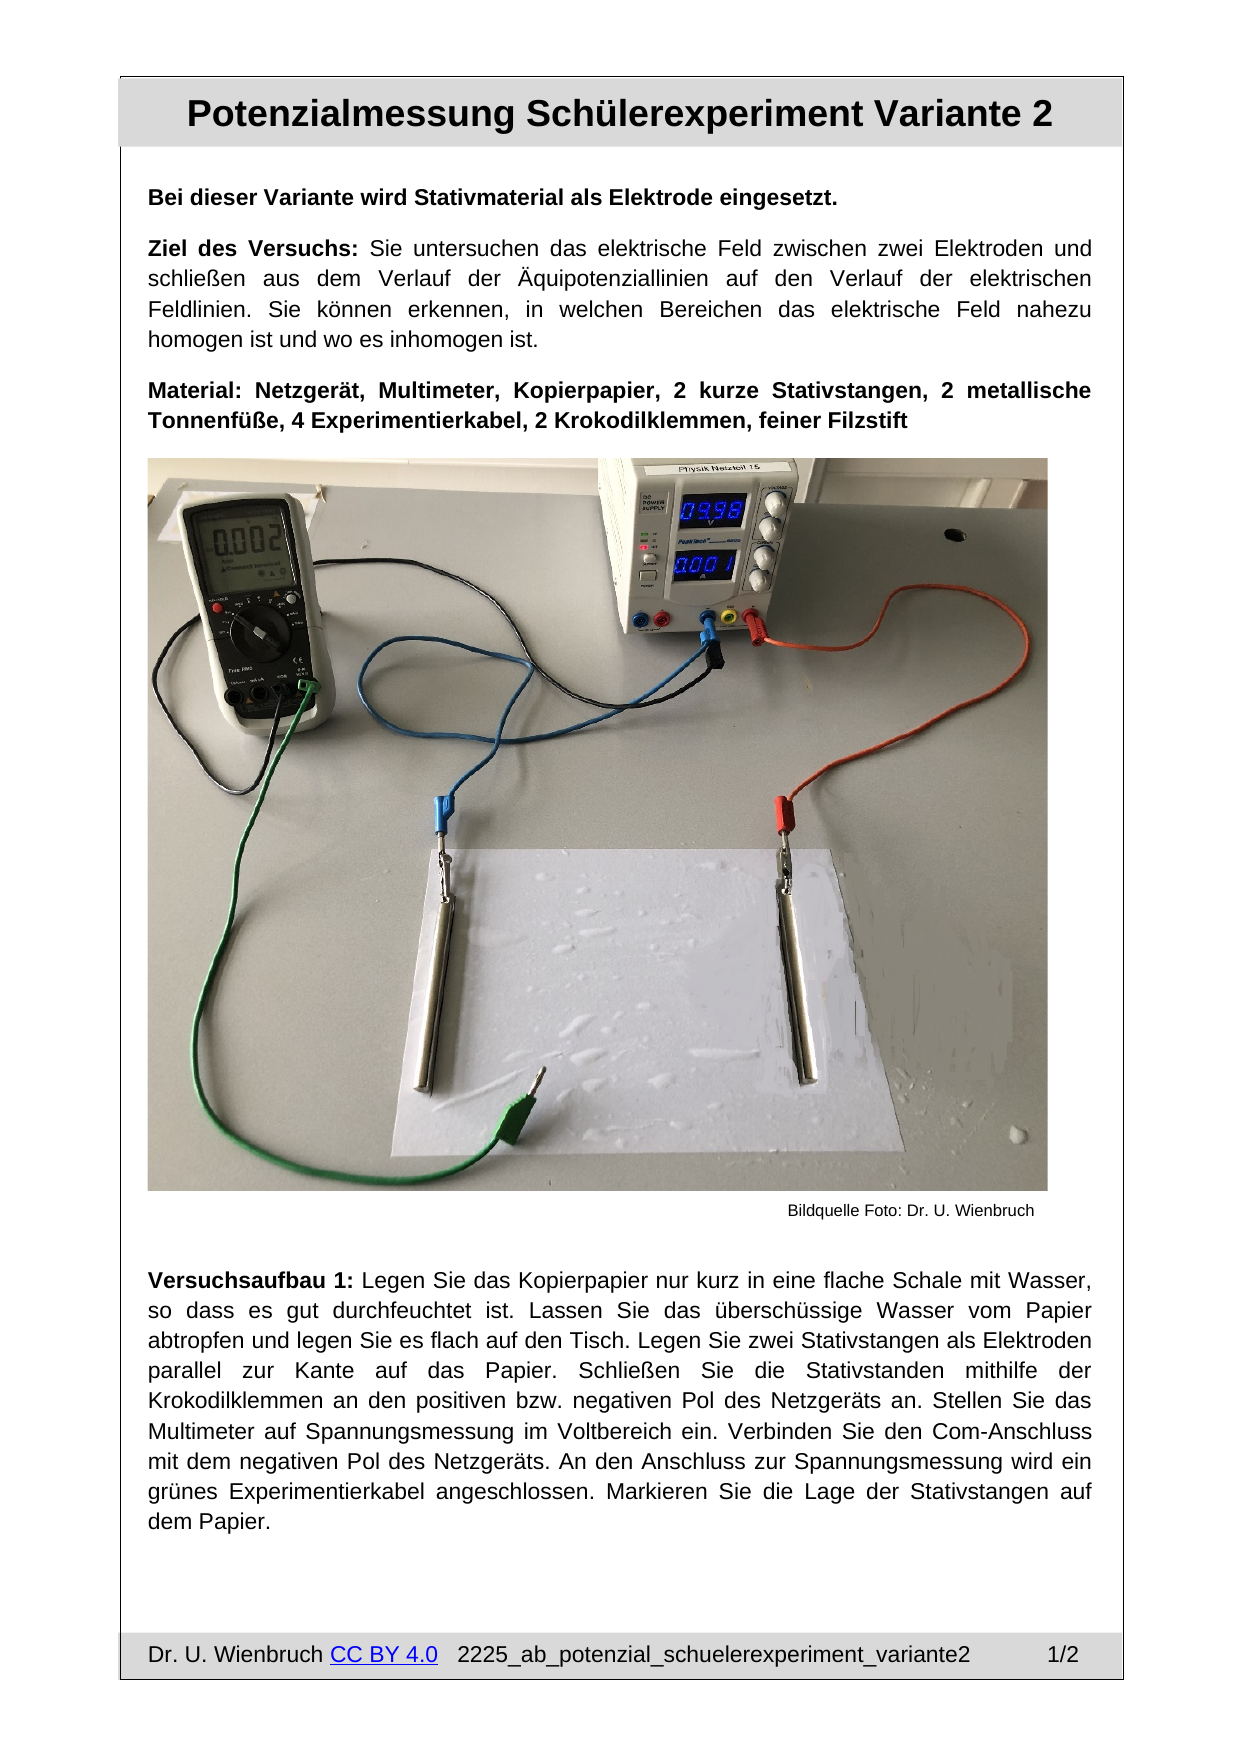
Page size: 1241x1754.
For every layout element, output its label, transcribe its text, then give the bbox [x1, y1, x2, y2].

text Versuchsaufbau 1: Legen Sie das Kopierpapier nur kurz in eine flache Schale mit Wasser, so dass es gut durchfeuchtet ist. Lassen Sie das überschüssige Wasser vom Papier abtropfen und legen Sie es flach auf den Tisch. Legen Sie zwei Stativstangen als Elektroden parallel zur Kante auf das Papier. Schließen Sie die Stativstanden mithilfe der Krokodilklemmen an den positiven bzw. negativen Pol des Netzgeräts an. Stellen Sie das Multimeter auf Spannungsmessung im Voltbereich ein. Verbinden Sie den Com-Anschluss mit dem negativen Pol des Netzgeräts. An den Anschluss zur Spannungsmessung wird ein grünes Experimentierkabel angeschlossen. Markieren Sie die Lage der Stativstangen auf dem Papier. [148, 1267, 1093, 1534]
text Material: Netzgerät, Multimeter, Kopierpapier, 2 kurze Stativstangen, 2 metallische Tonnenfüße, 4 Experimentierkabel, 2 Krokodilklemmen, feiner Filzstift [148, 377, 1093, 433]
text Ziel des Versuchs: Sie untersuchen das elektrische Feld zwischen zwei Elektroden und schließen aus dem Verlauf der Äquipotenziallinien auf den Verlauf der elektrischen Feldlinien. Sie können erkennen, in welchen Bereichen das elektrische Feld nahezu homogen ist und wo es inhomogen ist. [148, 235, 1093, 352]
picture [147, 458, 1048, 1191]
text Bei dieser Variante wird Stativmaterial als Elektrode eingesetzt. [148, 184, 1093, 210]
